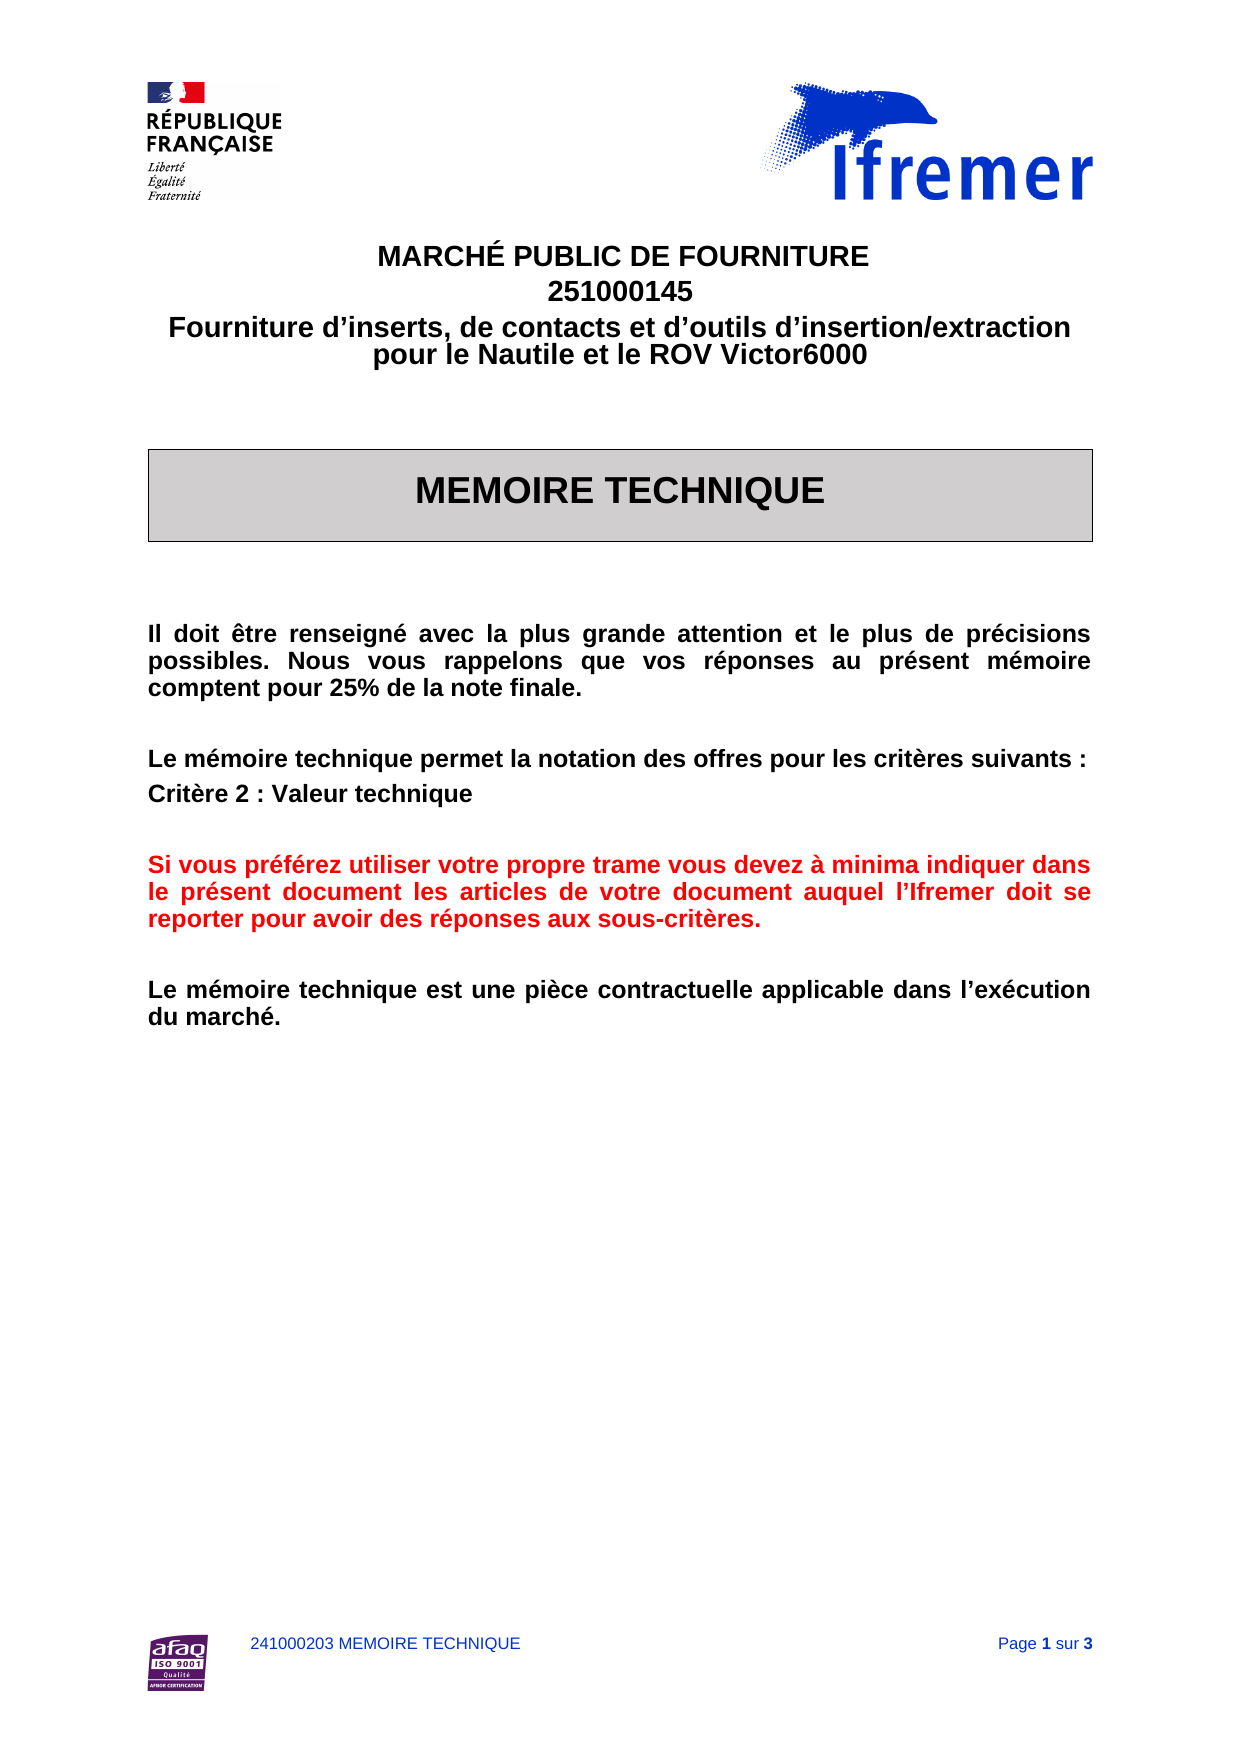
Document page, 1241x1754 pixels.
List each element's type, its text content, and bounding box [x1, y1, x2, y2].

text Si vous préférez utiliser votre propre trame vous devez à minima indiquer dans le présent document les articles de votre document auquel l’Ifremer doit se reporter pour avoir des réponses aux sous-critères. [148, 852, 1092, 933]
text MARCHÉ PUBLIC DE FOURNITURE [148, 244, 1092, 272]
picture [147, 1634, 208, 1691]
picture [760, 82, 1093, 200]
text Le mémoire technique est une pièce contractuelle applicable dans l’exécution du marché. [148, 977, 1092, 1031]
table_header MEMOIRE TECHNIQUE [149, 450, 1092, 541]
text Critère 2 : Valeur technique [148, 781, 1092, 808]
text 251000145 [148, 280, 1092, 307]
picture [147, 82, 282, 200]
text Fourniture d’inserts, de contacts et d’outils d’insertion/extraction pour le Nautile et le ROV Victor6000 [148, 315, 1092, 369]
text Le mémoire technique permet la notation des offres pour les critères suivants : [148, 746, 1092, 773]
text Il doit être renseigné avec la plus grande attention et le plus de précisions possibles. Nous vous rappelons que vos réponses au présent mémoire comptent pour 25% de la note finale. [148, 621, 1092, 702]
